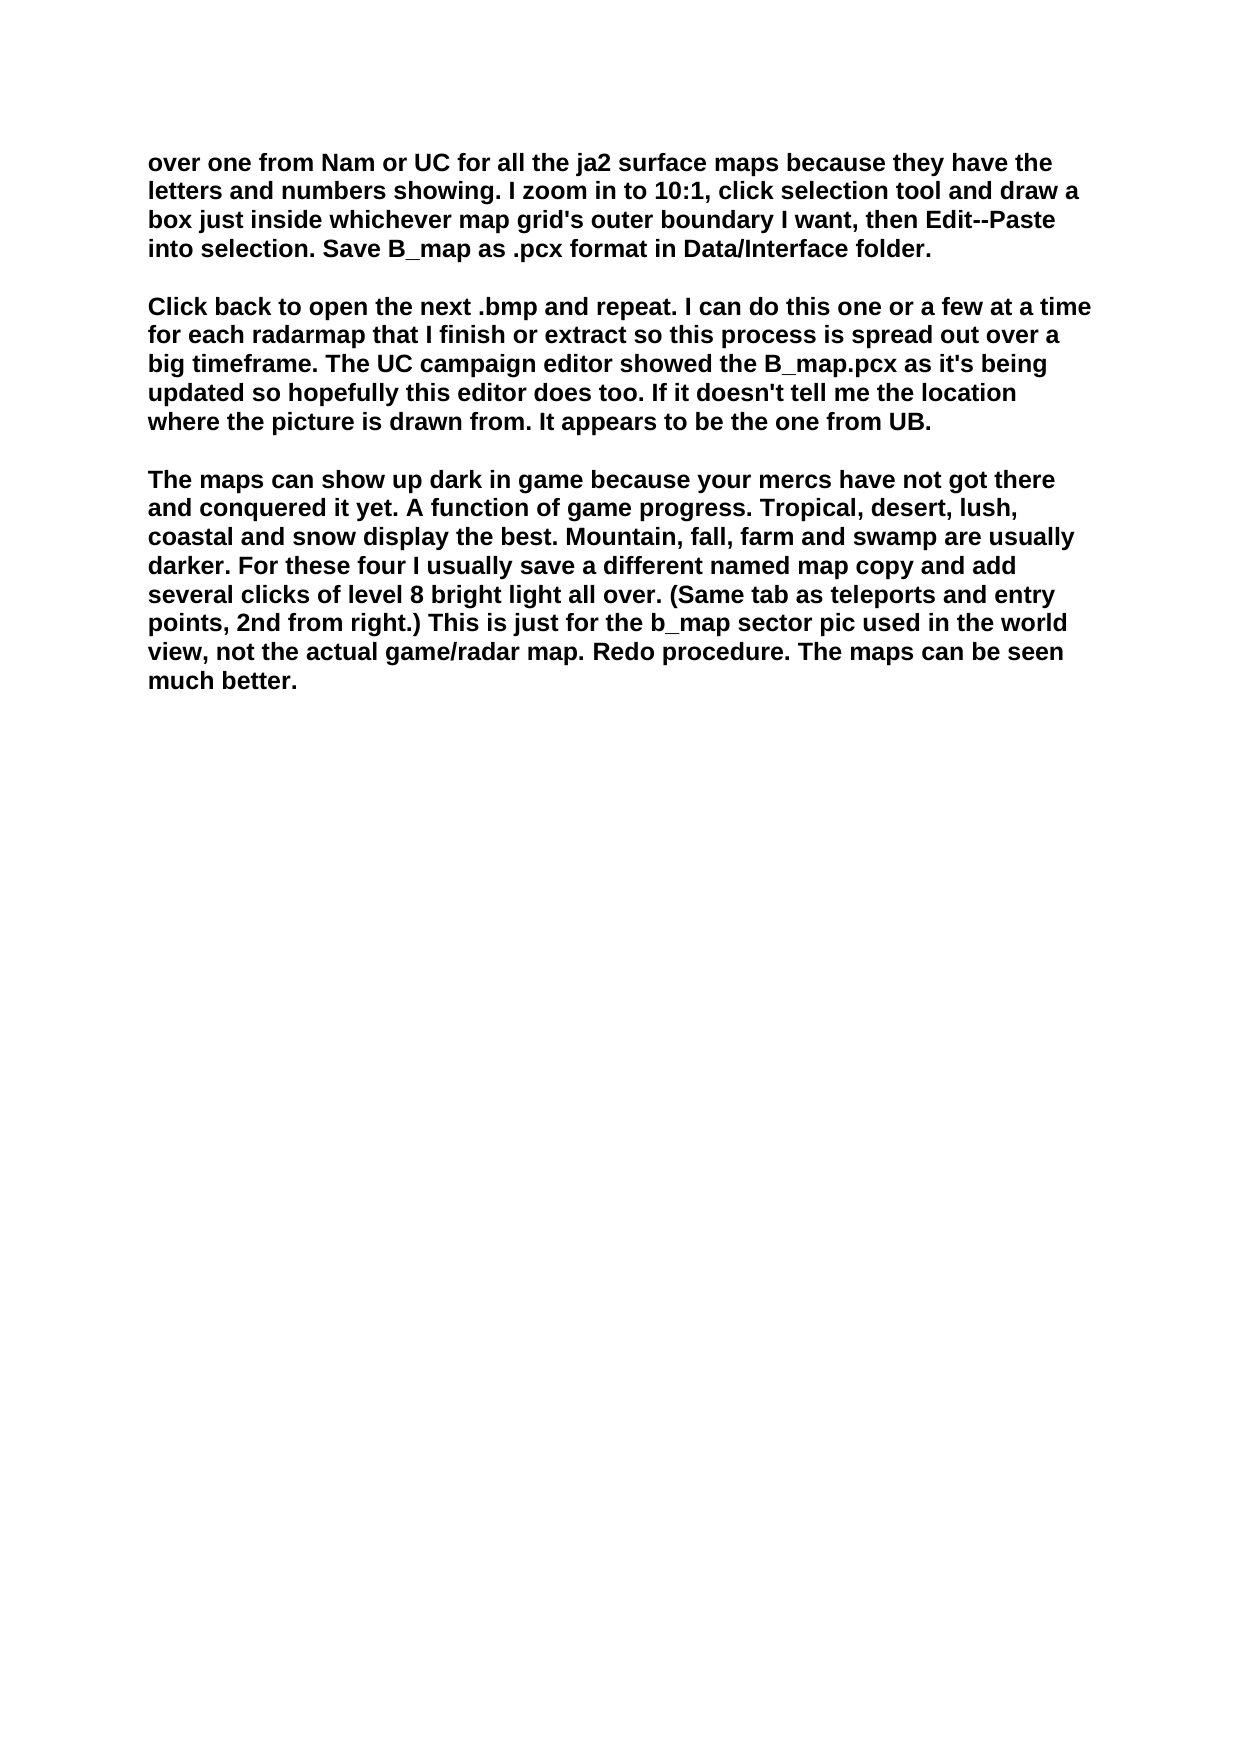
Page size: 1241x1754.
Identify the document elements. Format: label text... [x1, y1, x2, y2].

text Click back to open the next .bmp and repeat. I can do this one or a few at a time for each radarmap that I finish or extract so this process is spread out over a big timeframe. The UC campaign editor showed the B_map.pcx as it's being updated so hopefully this editor does too. If it doesn't tell me the location where the picture is drawn from. It appears to be the one from UB. [148, 292, 1093, 436]
text The maps can show up dark in game because your mercs have not got there and conquered it yet. A function of game progress. Tropical, desert, lush, coastal and snow display the best. Mountain, fall, farm and swamp are usually darker. For these four I usually save a different named map copy and add several clicks of level 8 bright light all over. (Same tab as teleports and entry points, 2nd from right.) This is just for the b_map sector pic used in the world view, not the actual game/radar map. Redo procedure. The maps can be seen much better. [148, 465, 1093, 695]
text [148, 148, 1093, 263]
